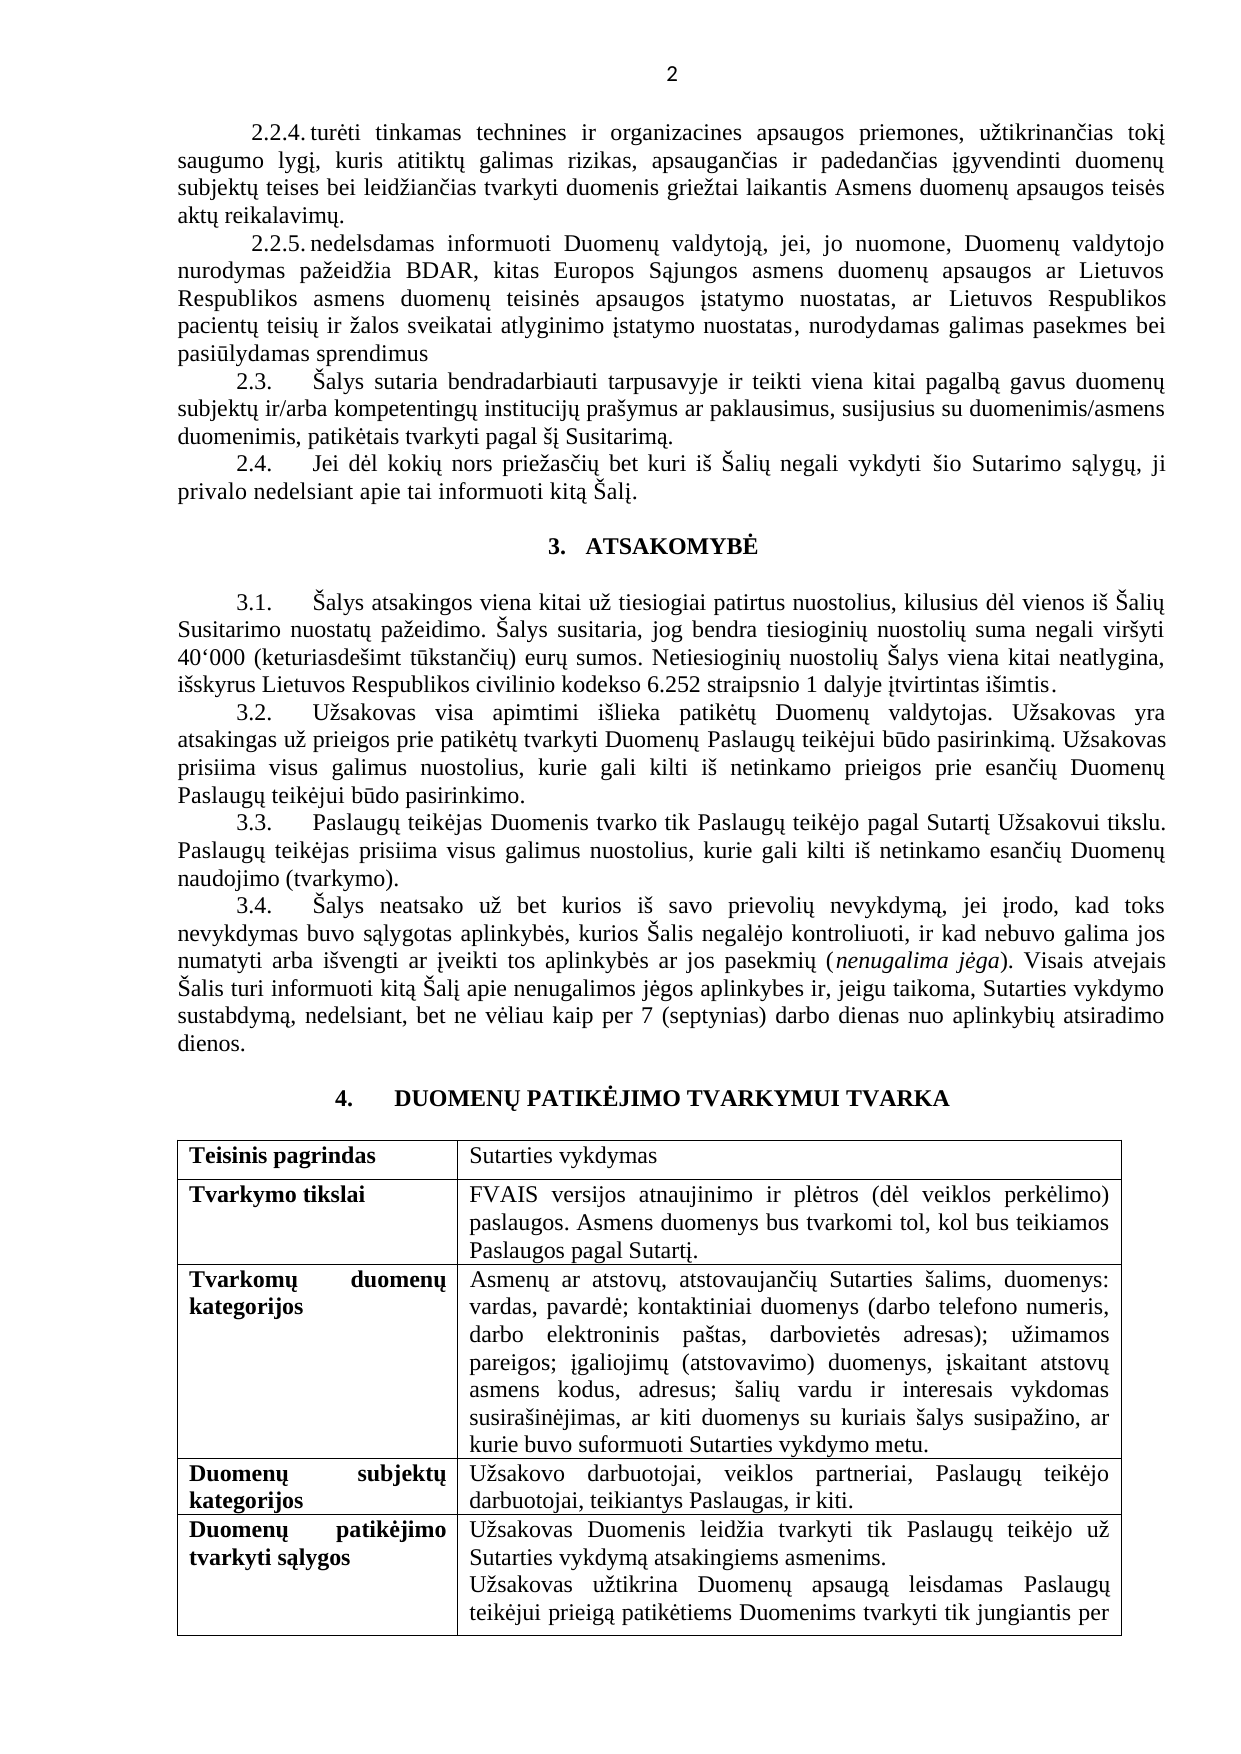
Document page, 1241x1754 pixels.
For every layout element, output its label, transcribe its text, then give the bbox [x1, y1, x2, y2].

list nedelsdamas informuoti Duomenų valdytoją, jei, jo nuomone, Duomenų valdytojo nurodymas pažeidžia BDAR, kitas Europos Sąjungos asmens duomenų apsaugos ar Lietuvos Respublikos asmens duomenų teisinės apsaugos įstatymo nuostatas, ar Lietuvos Respublikos pacientų teisių ir žalos sveikatai atlyginimo įstatymo nuostatas, nurodydamas galimas pasekmes bei pasiūlydamas sprendimus [177, 229, 1167, 367]
table_cell Asmenų ar atstovų, atstovaujančių Sutarties šalims, duomenys: vardas, pavardė; kontaktiniai duomenys (darbo telefono numeris, darbo elektroninis paštas, darbovietės adresas); užimamos pareigos; įgaliojimų (atstovavimo) duomenys, įskaitant atstovų asmens kodus, adresus; šalių vardu ir interesais vykdomas susirašinėjimas, ar kiti duomenys su kuriais šalys susipažino, ar kurie buvo suformuoti Sutarties vykdymo metu. [458, 1265, 1121, 1458]
table_cell Duomenų subjektų kategorijos [178, 1459, 457, 1514]
table_cell Užsakovo darbuotojai, veiklos partneriai, Paslaugų teikėjo darbuotojai, teikiantys Paslaugas, ir kiti. [458, 1459, 1121, 1514]
list Jei dėl kokių nors priežasčių bet kuri iš Šalių negali vykdyti šio Sutarimo sąlygų, ji privalo nedelsiant apie tai informuoti kitą Šalį. [177, 449, 1167, 505]
table_header Sutarties vykdymas [458, 1141, 1121, 1179]
list Šalys sutaria bendradarbiauti tarpusavyje ir teikti viena kitai pagalbą gavus duomenų subjektų ir/arba kompetentingų institucijų prašymus ar paklausimus, susijusius su duomenimis/asmens duomenimis, patikėtais tvarkyti pagal šį Susitarimą. [177, 367, 1167, 449]
list Užsakovas visa apimtimi išlieka patikėtų Duomenų valdytojas. Užsakovas yra atsakingas už prieigos prie patikėtų tvarkyti Duomenų Paslaugų teikėjui būdo pasirinkimą. Užsakovas prisiima visus galimus nuostolius, kurie gali kilti iš netinkamo prieigos prie esančių Duomenų Paslaugų teikėjui būdo pasirinkimo. [177, 698, 1167, 808]
table_cell Tvarkomų duomenų kategorijos [178, 1265, 457, 1458]
list turėti tinkamas technines ir organizacines apsaugos priemones, užtikrinančias tokį saugumo lygį, kuris atitiktų galimas rizikas, apsaugančias ir padedančias įgyvendinti duomenų subjektų teises bei leidžiančias tvarkyti duomenis griežtai laikantis Asmens duomenų apsaugos teisės aktų reikalavimų. [177, 118, 1167, 229]
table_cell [178, 1515, 457, 1635]
list DUOMENŲ PATIKĖJIMO TVARKYMUI TVARKA [118, 1084, 1167, 1112]
table_header Teisinis pagrindas [178, 1141, 457, 1179]
list ATSAKOMYBĖ [140, 532, 1167, 560]
table_cell FVAIS versijos atnaujinimo ir plėtros (dėl veiklos perkėlimo) paslaugos. Asmens duomenys bus tvarkomi tol, kol bus teikiamos Paslaugos pagal Sutartį. [458, 1180, 1121, 1264]
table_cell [458, 1515, 1121, 1635]
list Šalys atsakingos viena kitai už tiesiogiai patirtus nuostolius, kilusius dėl vienos iš Šalių Susitarimo nuostatų pažeidimo. Šalys susitaria, jog bendra tiesioginių nuostolių suma negali viršyti 40‘000 (keturiasdešimt tūkstančių) eurų sumos. Netiesioginių nuostolių Šalys viena kitai neatlygina, išskyrus Lietuvos Respublikos civilinio kodekso 6.252 straipsnio 1 dalyje įtvirtintas išimtis. [177, 587, 1167, 698]
list Paslaugų teikėjas Duomenis tvarko tik Paslaugų teikėjo pagal Sutartį Užsakovui tikslu. Paslaugų teikėjas prisiima visus galimus nuostolius, kurie gali kilti iš netinkamo esančių Duomenų naudojimo (tvarkymo). [177, 808, 1167, 891]
list Šalys neatsako už bet kurios iš savo prievolių nevykdymą, jei įrodo, kad toks nevykdymas buvo sąlygotas aplinkybės, kurios Šalis negalėjo kontroliuoti, ir kad nebuvo galima jos numatyti arba išvengti ar įveikti tos aplinkybės ar jos pasekmių (nenugalima jėga). Visais atvejais Šalis turi informuoti kitą Šalį apie nenugalimos jėgos aplinkybes ir, jeigu taikoma, Sutarties vykdymo sustabdymą, nedelsiant, bet ne vėliau kaip per 7 (septynias) darbo dienas nuo aplinkybių atsiradimo dienos. [177, 891, 1167, 1057]
table_cell Tvarkymo tikslai [178, 1180, 457, 1264]
